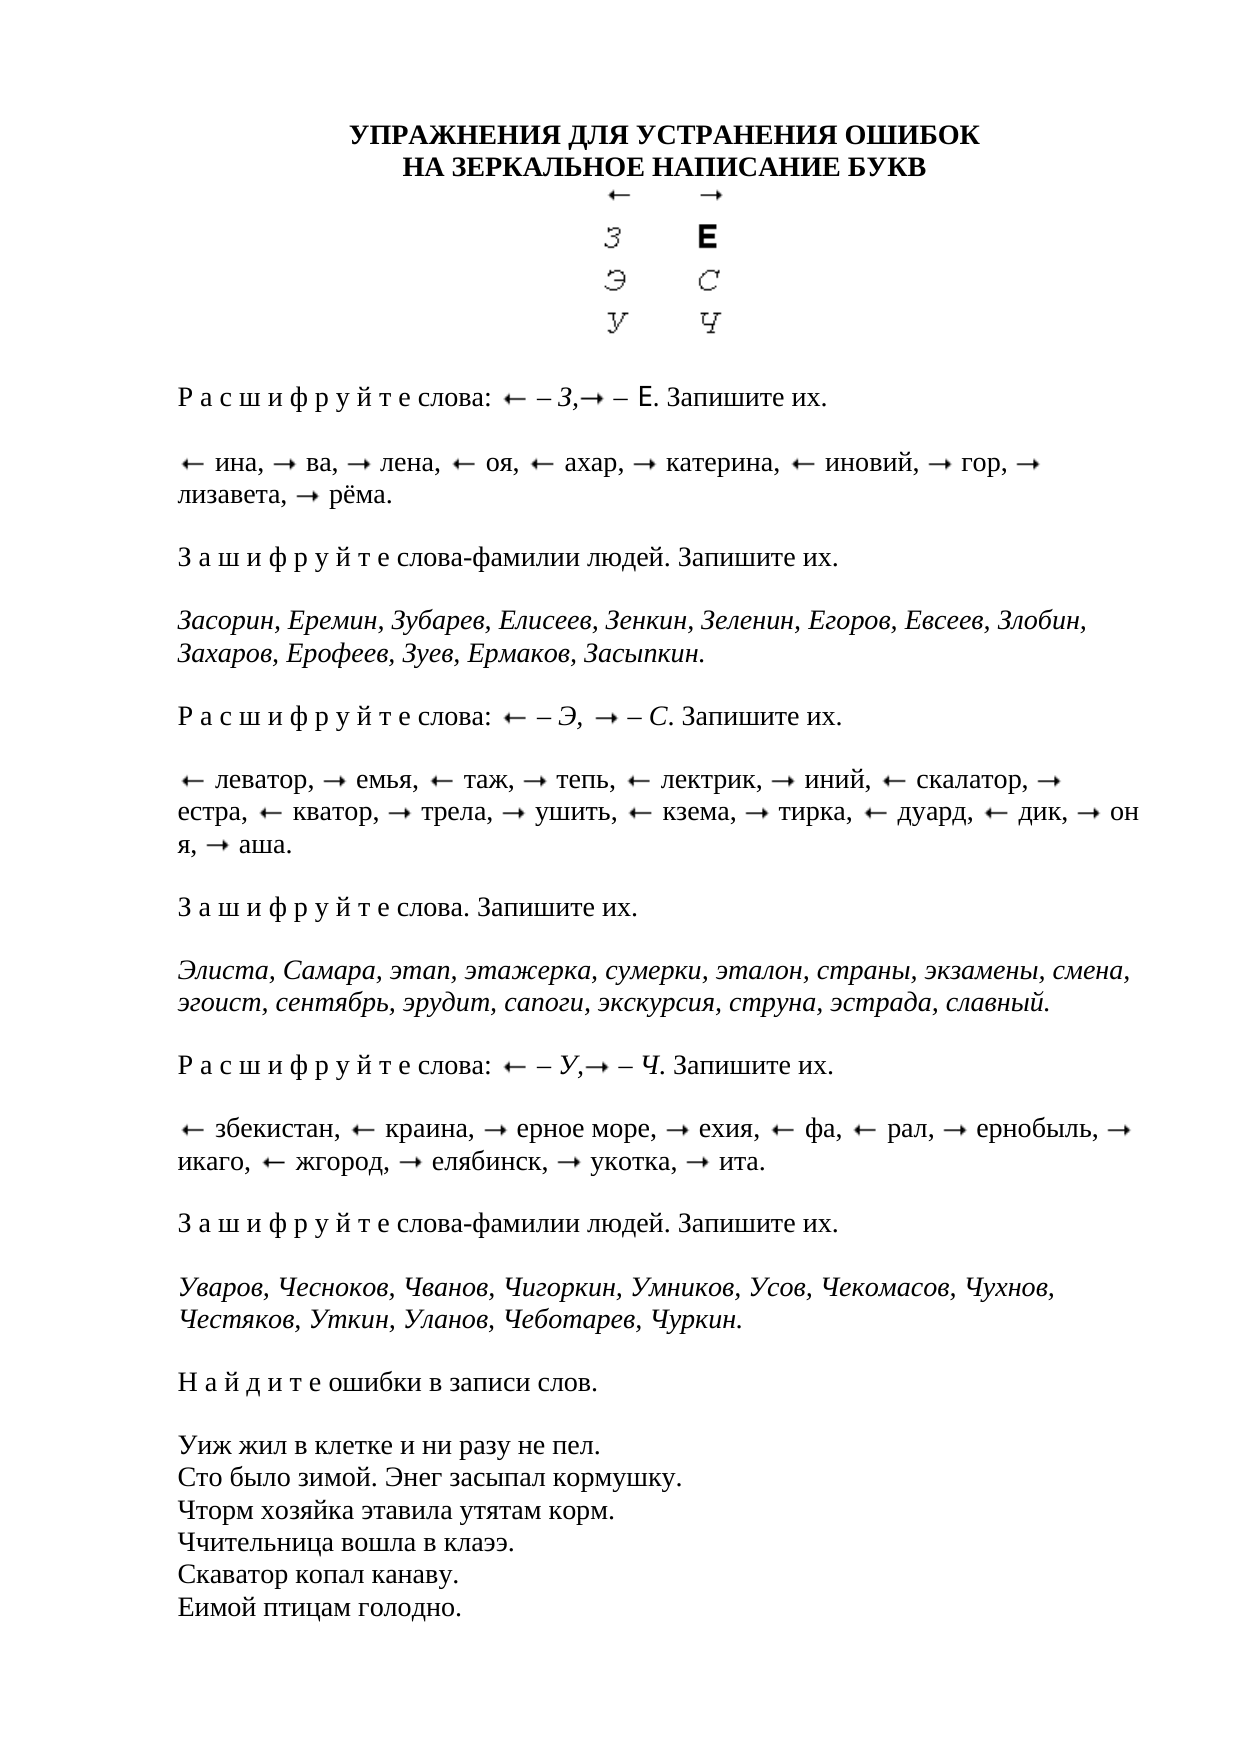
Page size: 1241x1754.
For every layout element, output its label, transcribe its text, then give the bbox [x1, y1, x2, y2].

picture [482, 1123, 517, 1138]
picture [1105, 1123, 1141, 1138]
picture [849, 1121, 887, 1138]
picture [426, 772, 464, 789]
text Засорин, Еремин, Зубарев, Елисеев, Зенкин, Зеленин, Егоров, Евсеев, Злобин, Захаров, Ерофеев, Зуев, Ермаков, Засыпкин. [177, 603, 1152, 668]
picture [1035, 774, 1071, 789]
picture [397, 1155, 432, 1170]
text НА ЗЕРКАЛЬНОЕ НАПИСАНИЕ БУКВ [177, 151, 1152, 183]
picture [878, 772, 917, 789]
picture [926, 457, 962, 472]
text ина, ва, лена, оя, ахар, катерина, иновий, гор, лизавета, рёма. [177, 445, 1152, 510]
picture [860, 805, 898, 821]
picture [743, 806, 779, 821]
picture [555, 1155, 590, 1170]
picture [526, 455, 565, 472]
text УПРАЖНЕНИЯ ДЛЯ УСТРАНЕНИЯ ОШИБОК [177, 118, 1152, 151]
picture [386, 806, 421, 821]
picture [583, 1060, 619, 1075]
text З а ш и ф р у й т е слова-фамилии людей. Запишите их. [177, 540, 1152, 573]
picture [177, 772, 215, 789]
text Сто было зимой. Энег засыпал кормушку. [177, 1460, 1152, 1493]
picture [345, 457, 381, 472]
picture [500, 806, 535, 821]
picture [347, 1121, 386, 1138]
text Скаватор копал канаву. [177, 1558, 1152, 1590]
text збекистан, краина, ерное море, ехия, фа, рал, ернобыль, икаго, жгород, елябинск, укотка, ита. [177, 1111, 1152, 1176]
text Н а й д и т е ошибки в записи слов. [177, 1365, 1152, 1397]
picture [941, 1123, 977, 1138]
text Элиста, Самара, этап, этажерка, сумерки, эталон, страны, экзамены, смена, эгоист, сентябрь, эрудит, сапоги, экскурсия, струна, эстрада, славный. [177, 953, 1152, 1017]
text З а ш и ф р у й т е слова-фамилии людей. Запишите их. [177, 1207, 1152, 1239]
picture [204, 838, 239, 853]
picture [631, 457, 666, 472]
picture [499, 709, 537, 726]
picture [499, 390, 537, 407]
text Р а с ш и ф р у й т е слова: – З,– E. Запишите их. [177, 376, 1152, 414]
picture [684, 1155, 719, 1170]
picture [177, 455, 215, 472]
picture [321, 774, 356, 789]
picture [770, 774, 805, 789]
text Ччительница вошла в клаээ. [177, 1525, 1152, 1558]
picture [664, 1123, 699, 1138]
picture [623, 772, 661, 789]
picture [258, 1154, 296, 1170]
picture [448, 455, 486, 472]
text Чторм хозяйка этавила утятам корм. [177, 1493, 1152, 1525]
picture [1014, 457, 1050, 472]
text Уиж жил в клетке и ни разу не пел. [177, 1428, 1152, 1460]
picture [595, 182, 734, 346]
picture [593, 711, 628, 726]
text Р а с ш и ф р у й т е слова: – У,– Ч. Запишите их. [177, 1048, 1152, 1081]
picture [271, 457, 306, 472]
text леватор, емья, таж, тепь, лектрик, иний, скалатор, естра, кватор, трела, ушить, кзема, тирка, дуард, дик, оня, аша. [177, 762, 1152, 859]
picture [521, 774, 557, 789]
text Еимой птицам голодно. [177, 1590, 1152, 1622]
text Уваров, Чесноков, Чванов, Чигоркин, Умников, Усов, Чекомасов, Чухнов, Честяков, Уткин, Уланов, Чеботарев, Чуркин. [177, 1269, 1152, 1334]
picture [624, 805, 663, 821]
picture [578, 392, 614, 407]
picture [1075, 806, 1110, 821]
picture [255, 805, 293, 821]
picture [499, 1058, 537, 1075]
text З а ш и ф р у й т е слова. Запишите их. [177, 890, 1152, 922]
text Р а с ш и ф р у й т е слова: – Э, – С. Запишите их. [177, 699, 1152, 731]
picture [787, 455, 826, 472]
picture [767, 1121, 805, 1138]
picture [294, 489, 329, 504]
picture [177, 1121, 215, 1138]
picture [980, 805, 1019, 821]
